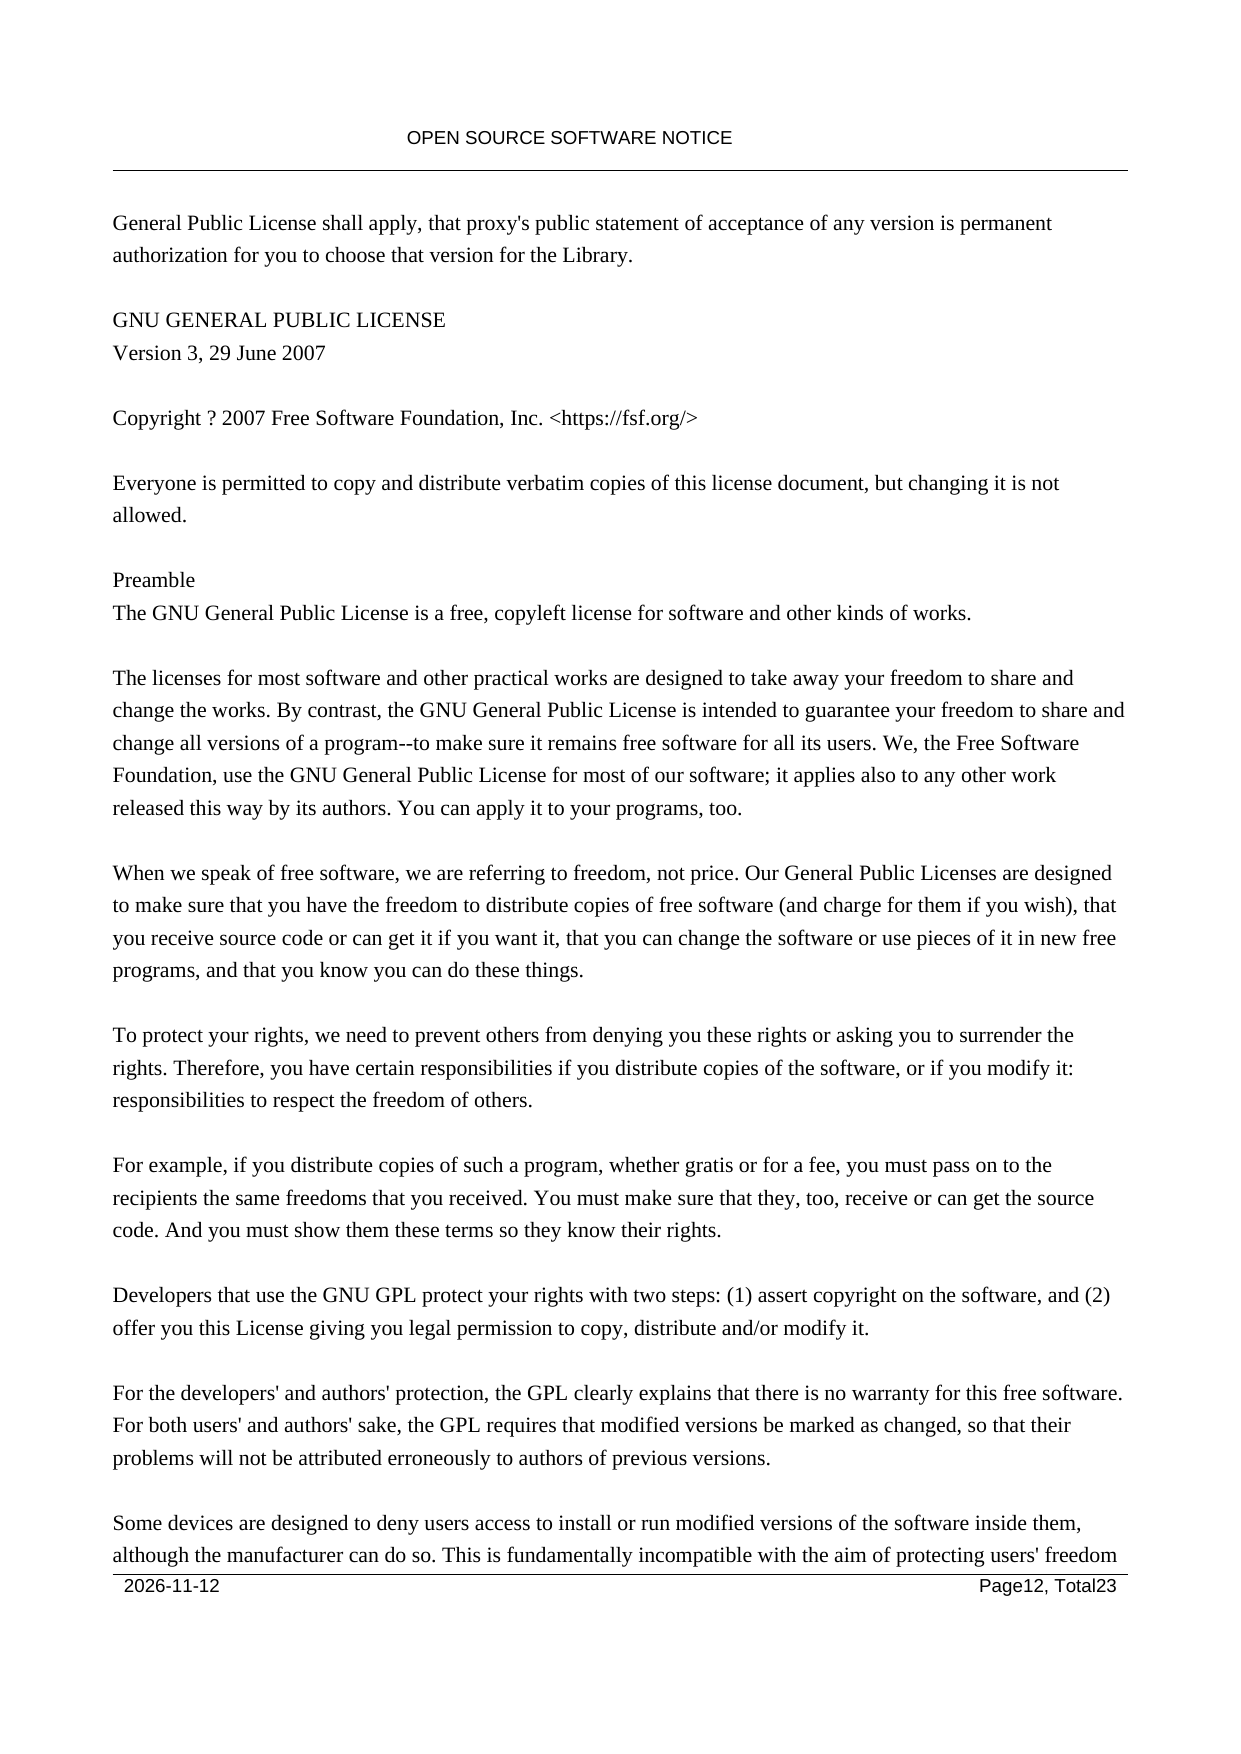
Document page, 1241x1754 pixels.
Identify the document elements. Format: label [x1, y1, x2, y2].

text [112, 206, 1128, 1571]
